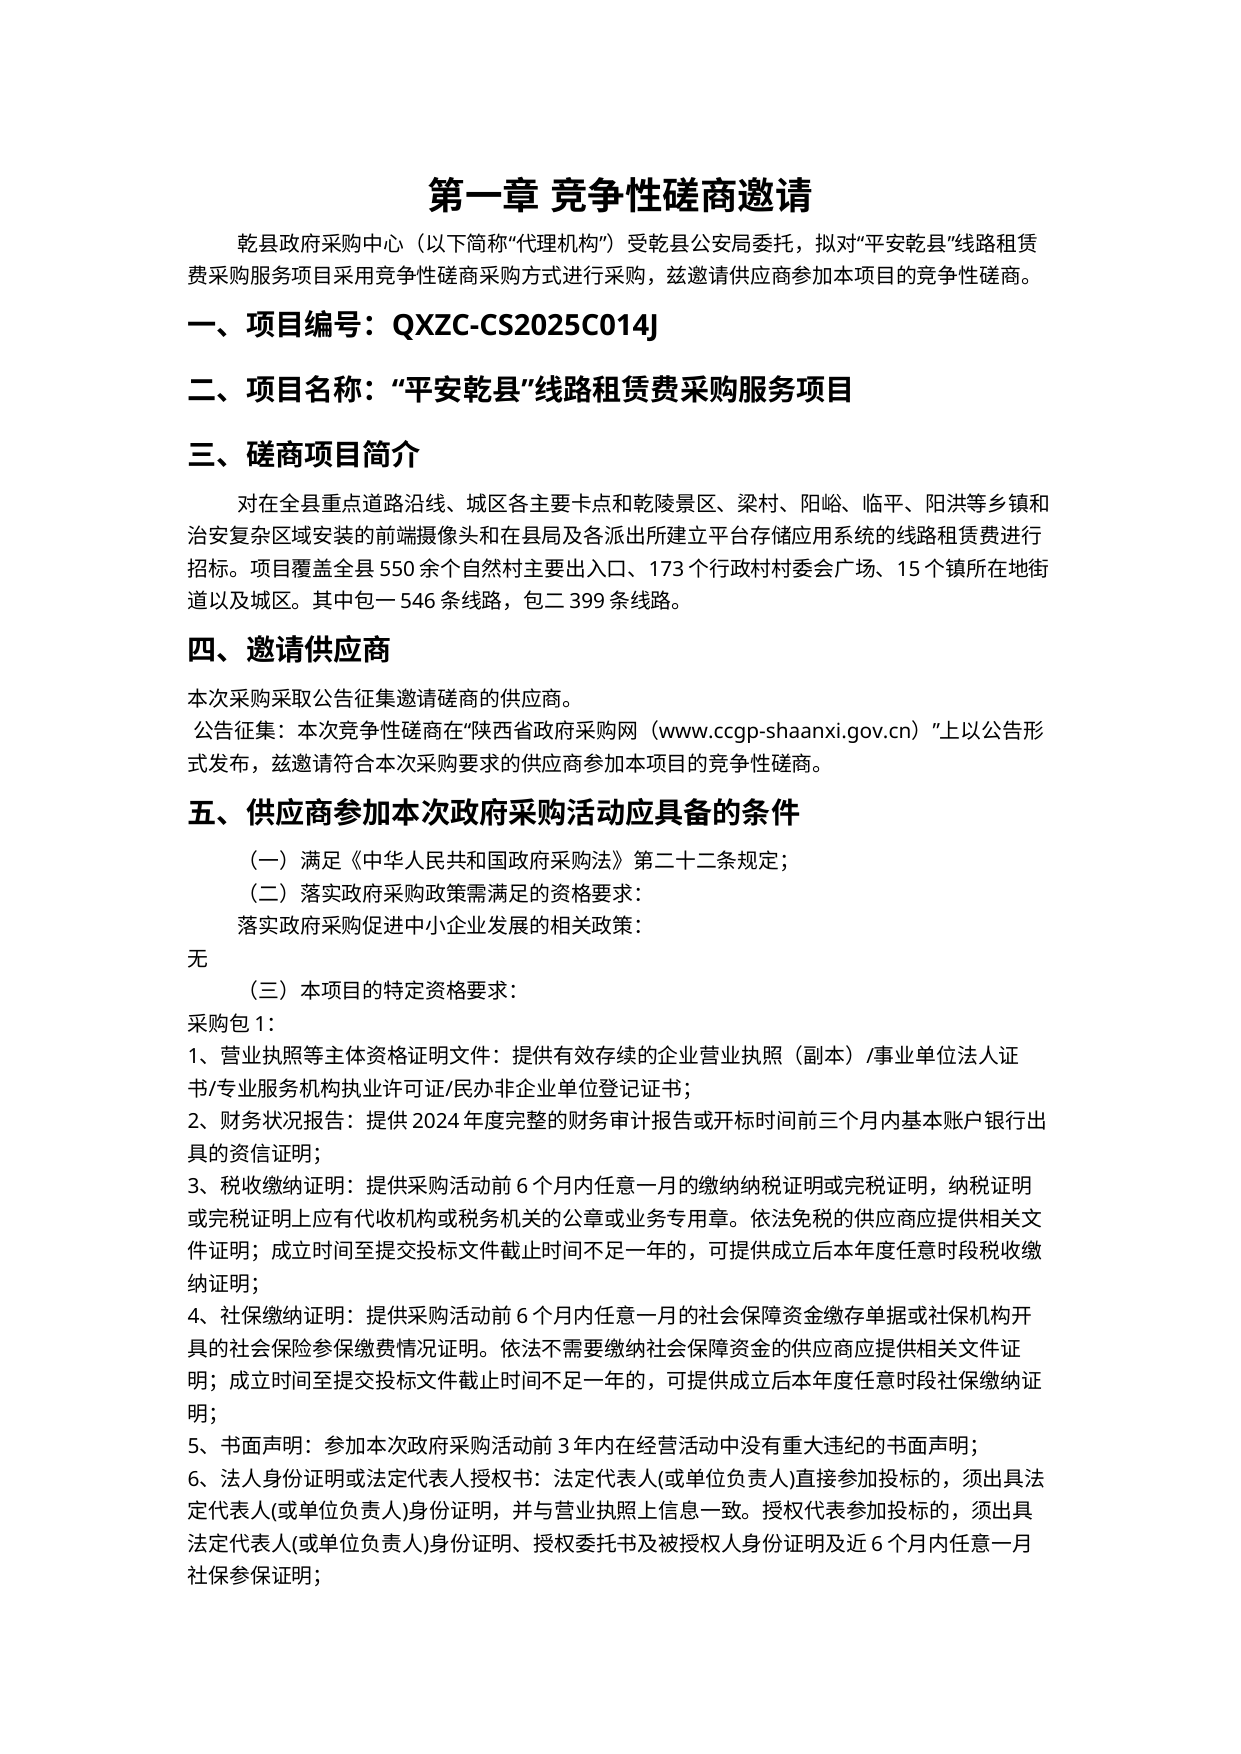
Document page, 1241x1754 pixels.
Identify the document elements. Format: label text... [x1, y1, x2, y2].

text 4、社保缴纳证明：提供采购活动前6个月内任意一月的社会保障资金缴存单据或社保机构开具的社会保险参保缴费情况证明。依法不需要缴纳社会保障资金的供应商应提供相关文件证明；成立时间至提交投标文件截止时间不足一年的，可提供成立后本年度任意时段社保缴纳证明； [187, 1299, 1053, 1429]
text 第一章 竞争性磋商邀请 [187, 162, 1053, 227]
text 对在全县重点道路沿线、城区各主要卡点和乾陵景区、梁村、阳峪、临平、阳洪等乡镇和治安复杂区域安装的前端摄像头和在县局及各派出所建立平台存储应用系统的线路租赁费进行招标。项目覆盖全县550余个自然村主要出入口、173个行政村村委会广场、15个镇所在地街道以及城区。其中包一546条线路，包二399条线路。 [187, 487, 1053, 617]
text 一、项目编号：QXZC-CS2025C014J [187, 292, 1053, 357]
text 二、项目名称：“平安乾县”线路租赁费采购服务项目 [187, 357, 1053, 422]
text 三、磋商项目简介 [187, 422, 1053, 487]
text 无 [187, 942, 1053, 974]
text 1、营业执照等主体资格证明文件：提供有效存续的企业营业执照（副本）/事业单位法人证书/专业服务机构执业许可证/民办非企业单位登记证书； [187, 1039, 1053, 1104]
text 采购包1： [187, 1007, 1053, 1039]
text 落实政府采购促进中小企业发展的相关政策： [187, 909, 1053, 942]
text 3、税收缴纳证明：提供采购活动前6个月内任意一月的缴纳纳税证明或完税证明，纳税证明或完税证明上应有代收机构或税务机关的公章或业务专用章。依法免税的供应商应提供相关文件证明；成立时间至提交投标文件截止时间不足一年的，可提供成立后本年度任意时段税收缴纳证明； [187, 1169, 1053, 1299]
text 公告征集：本次竞争性磋商在“陕西省政府采购网（www.ccgp-shaanxi.gov.cn）”上以公告形式发布，兹邀请符合本次采购要求的供应商参加本项目的竞争性磋商。 [187, 714, 1053, 779]
text 五、供应商参加本次政府采购活动应具备的条件 [187, 779, 1053, 844]
text 6、法人身份证明或法定代表人授权书：法定代表人(或单位负责人)直接参加投标的，须出具法定代表人(或单位负责人)身份证明，并与营业执照上信息一致。授权代表参加投标的，须出具法定代表人(或单位负责人)身份证明、授权委托书及被授权人身份证明及近6个月内任意一月社保参保证明； [187, 1462, 1053, 1592]
text 5、书面声明：参加本次政府采购活动前3年内在经营活动中没有重大违纪的书面声明； [187, 1429, 1053, 1462]
text 本次采购采取公告征集邀请磋商的供应商。 [187, 682, 1053, 714]
text （二）落实政府采购政策需满足的资格要求： [187, 877, 1053, 909]
text 四、邀请供应商 [187, 617, 1053, 682]
text 乾县政府采购中心（以下简称“代理机构”）受乾县公安局委托，拟对“平安乾县”线路租赁费采购服务项目采用竞争性磋商采购方式进行采购，兹邀请供应商参加本项目的竞争性磋商。 [187, 227, 1053, 292]
text （一）满足《中华人民共和国政府采购法》第二十二条规定； [187, 844, 1053, 877]
text （三）本项目的特定资格要求： [187, 974, 1053, 1007]
text 2、财务状况报告：提供2024年度完整的财务审计报告或开标时间前三个月内基本账户银行出具的资信证明； [187, 1104, 1053, 1169]
